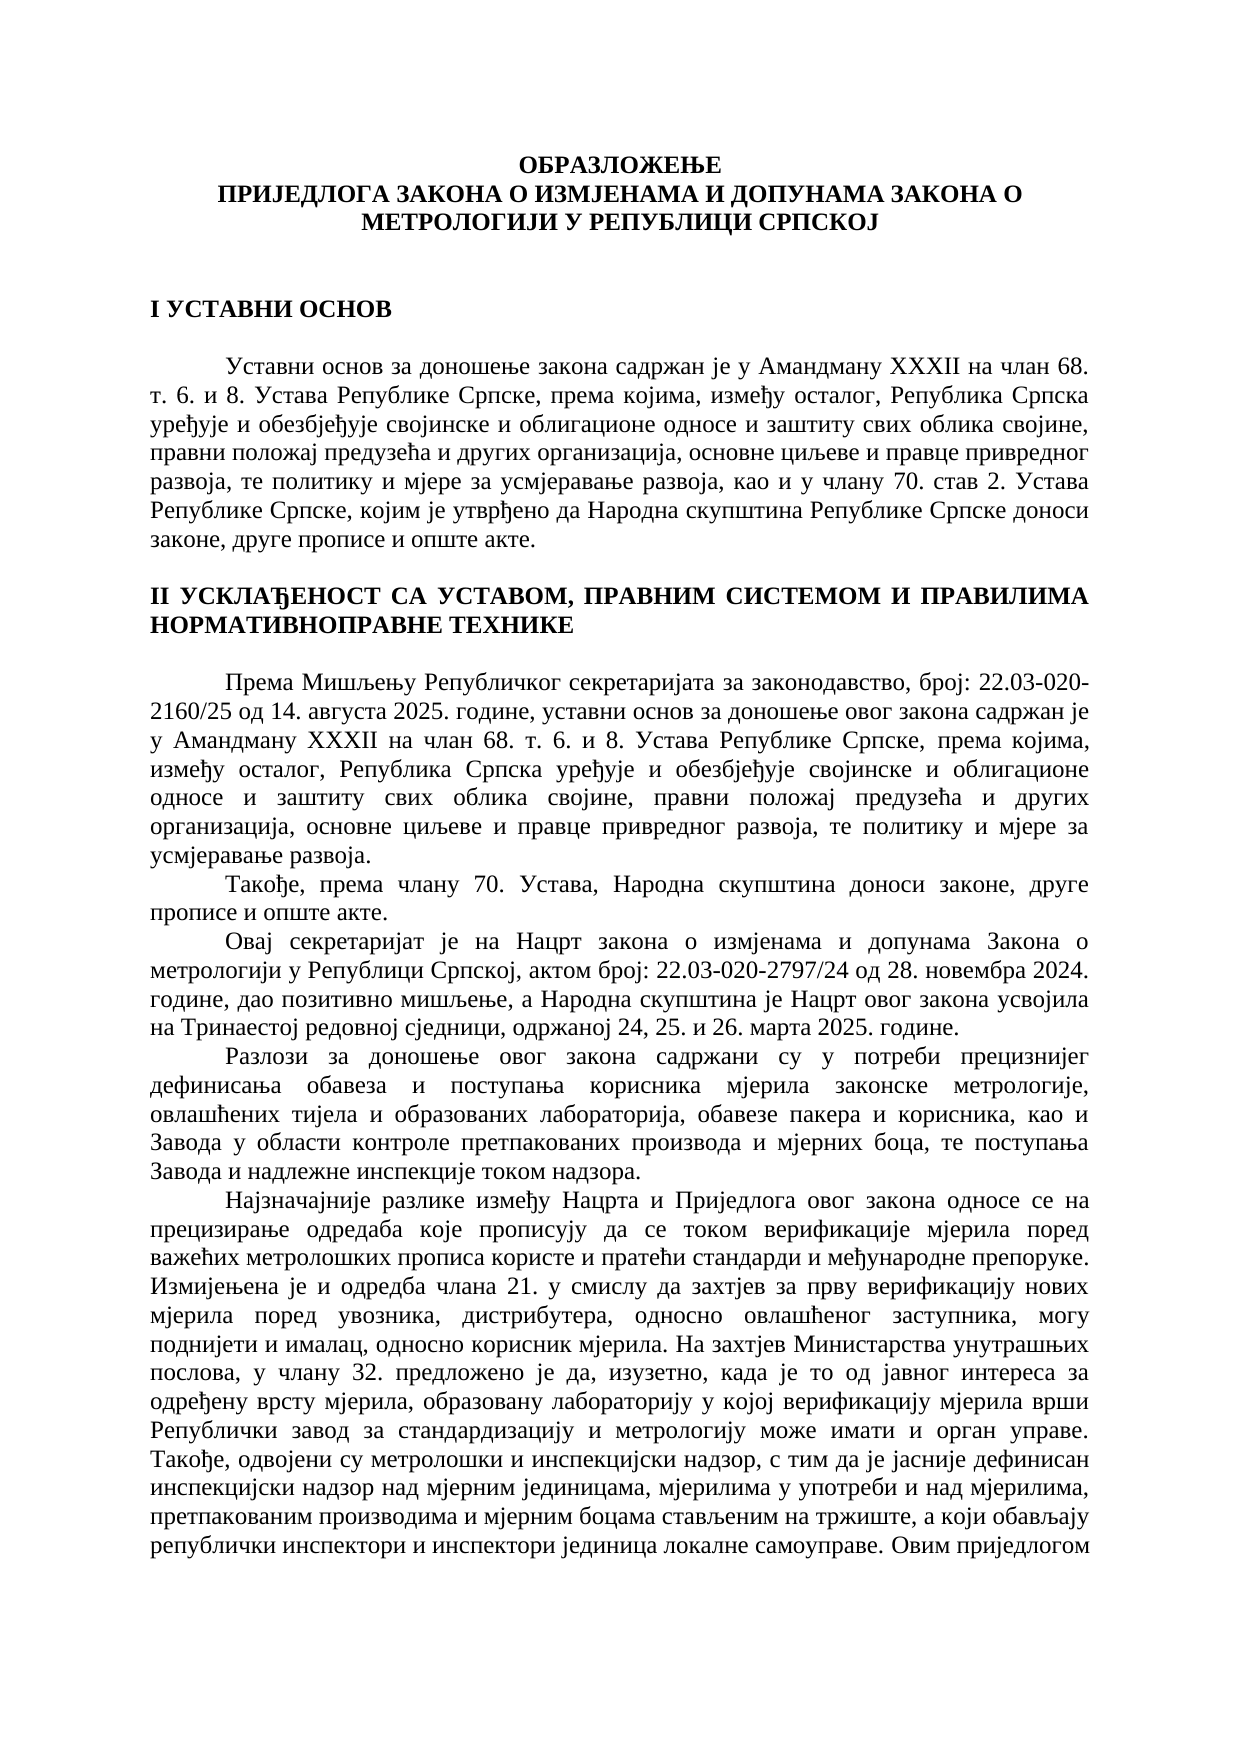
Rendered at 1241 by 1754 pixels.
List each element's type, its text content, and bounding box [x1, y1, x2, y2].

text Према Мишљењу Републичког секретаријата за законодавство, број: 22.03-020-2160/25 од 14. августа 2025. године, уставни основ за доношење овог закона садржан је у Амандману XXXII на члан 68. т. 6. и 8. Устава Републике Српске, према којима, између осталог, Република Српска уређује и обезбјеђује својинске и облигационе односе и заштиту свих облика својине, правни положај предузећа и других организација, основне циљеве и правце привредног развоја, те политику и мјере за усмјеравање развоја. [150, 667, 1090, 869]
text ОБРАЗЛОЖЕЊЕ [150, 150, 1090, 179]
text Уставни основ за доношење закона садржан је у Амандману XXXII на члан 68. т. 6. и 8. Устава Републике Српске, према којима, између осталог, Република Српска уређује и обезбјеђује својинске и облигационе односе и заштиту свих облика својине, правни положај предузећа и других организација, основне циљеве и правце привредног развоја, те политику и мјере за усмјеравање развоја, као и у члану 70. став 2. Устава Републике Српске, којим је утврђено да Народна скупштина Републике Српске доноси законе, друге прописе и опште акте. [150, 351, 1090, 552]
text II УСКЛAЂEНOСT СA УСTAВOM, ПРAВНИM СИСTEMOM И ПРАВИЛИМА НOРMATИВНOПРAВНE TEХНИКE [150, 581, 1090, 639]
text I УСТАВНИ ОСНОВ [150, 294, 1090, 322]
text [150, 1185, 1090, 1559]
text Овај секретаријат је на Нацрт закона о измјенама и допунама Закона о метрологији у Републици Српској, актом број: 22.03-020-2797/24 од 28. новембра 2024. године, дао позитивно мишљење, а Народна скупштина је Нацрт овог закона усвојила на Тринаестој редовној сједници, одржаној 24, 25. и 26. марта 2025. године. [150, 926, 1090, 1041]
text Такође, према члану 70. Устава, Народна скупштина доноси законе, друге прописе и опште акте. [150, 869, 1090, 926]
text Разлози за доношење овог закона садржани су у потреби прецизнијег дефинисања обавеза и поступања корисника мјерила законске метрологије, овлашћених тијела и образованих лабораторија, обавезе пакера и корисника, као и Завода у области контроле претпакованих производа и мјерних боца, те поступања Завода и надлежне инспекције током надзора. [150, 1041, 1090, 1185]
text ПРИЈЕДЛОГА ЗАКОНА О ИЗМЈЕНАМА И ДОПУНАМА ЗАКОНА О МЕТРОЛОГИЈИ У РЕПУБЛИЦИ СРПСКОЈ [150, 179, 1090, 236]
